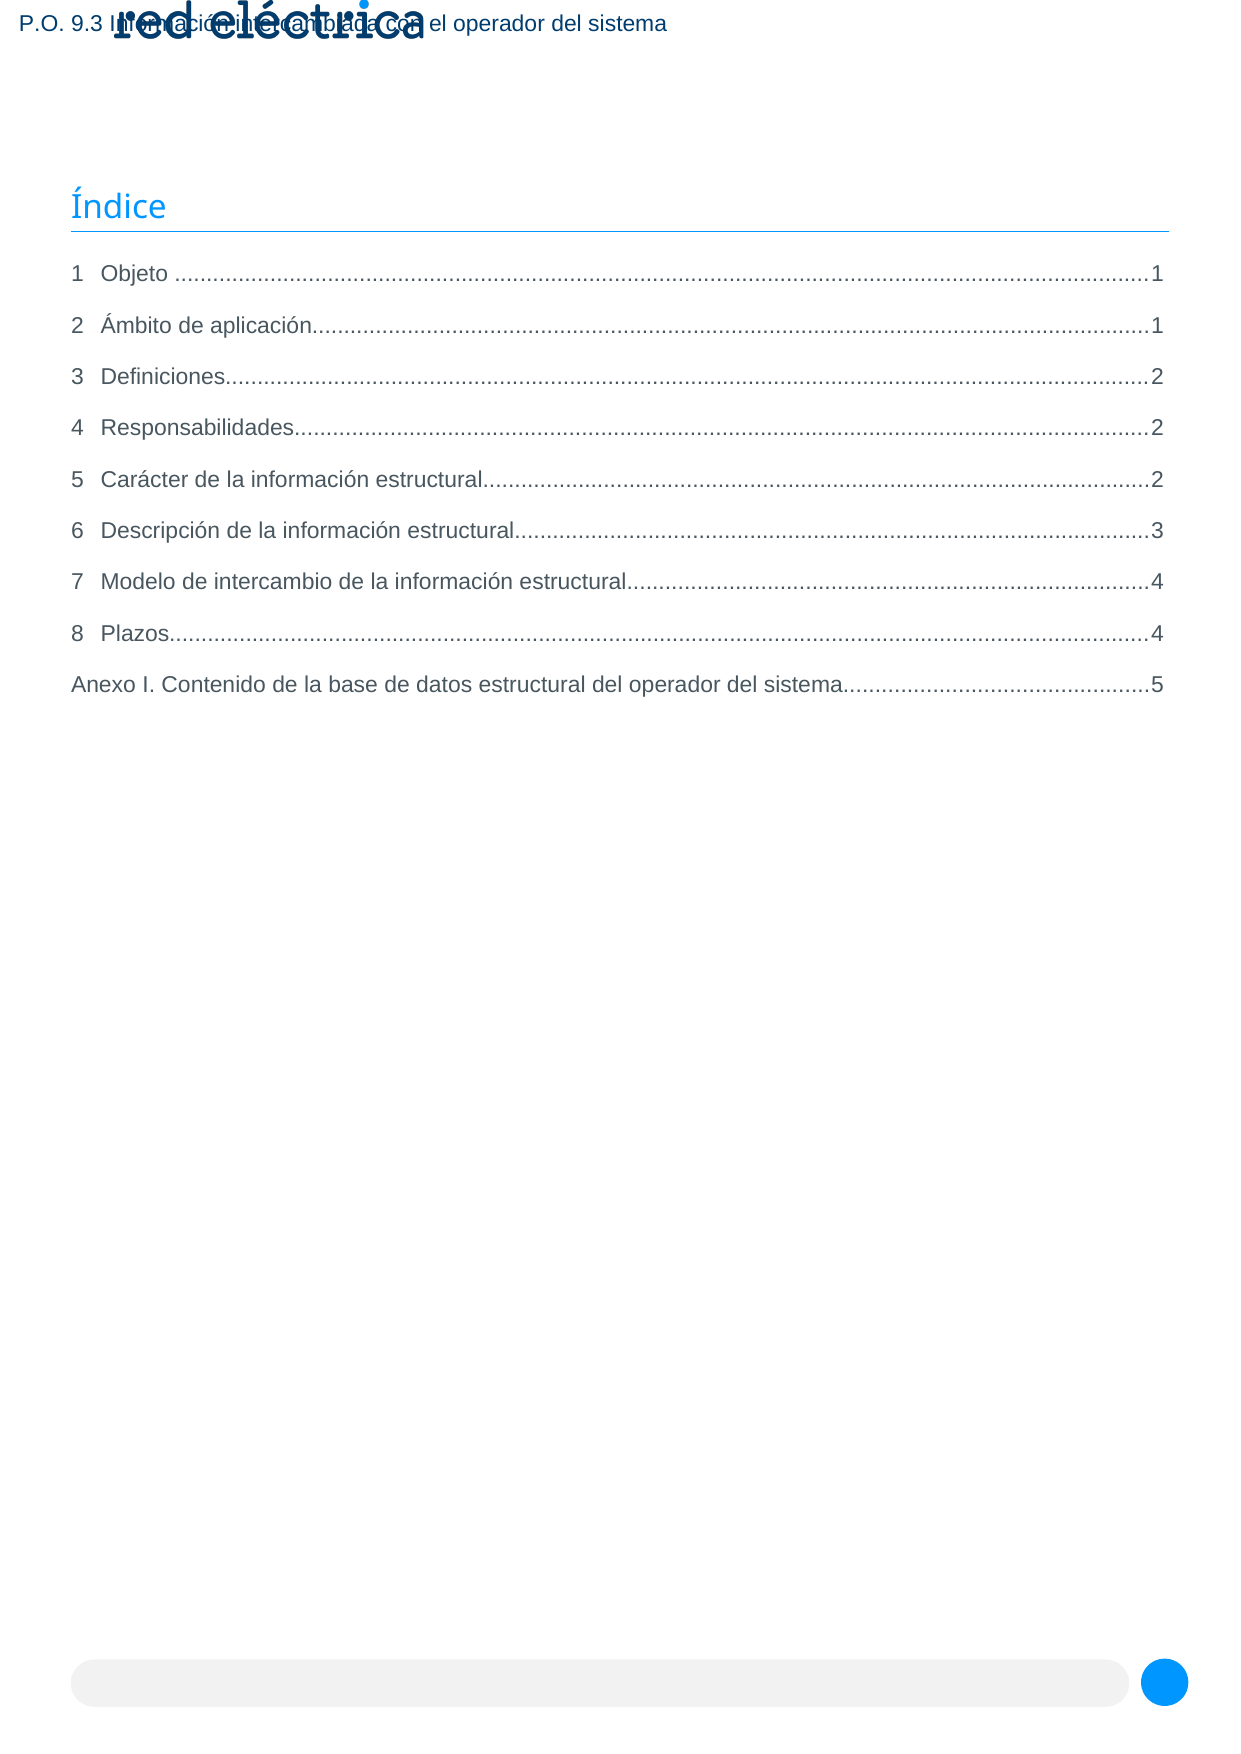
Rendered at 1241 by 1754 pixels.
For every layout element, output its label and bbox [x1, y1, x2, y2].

picture [114, 0, 424, 39]
